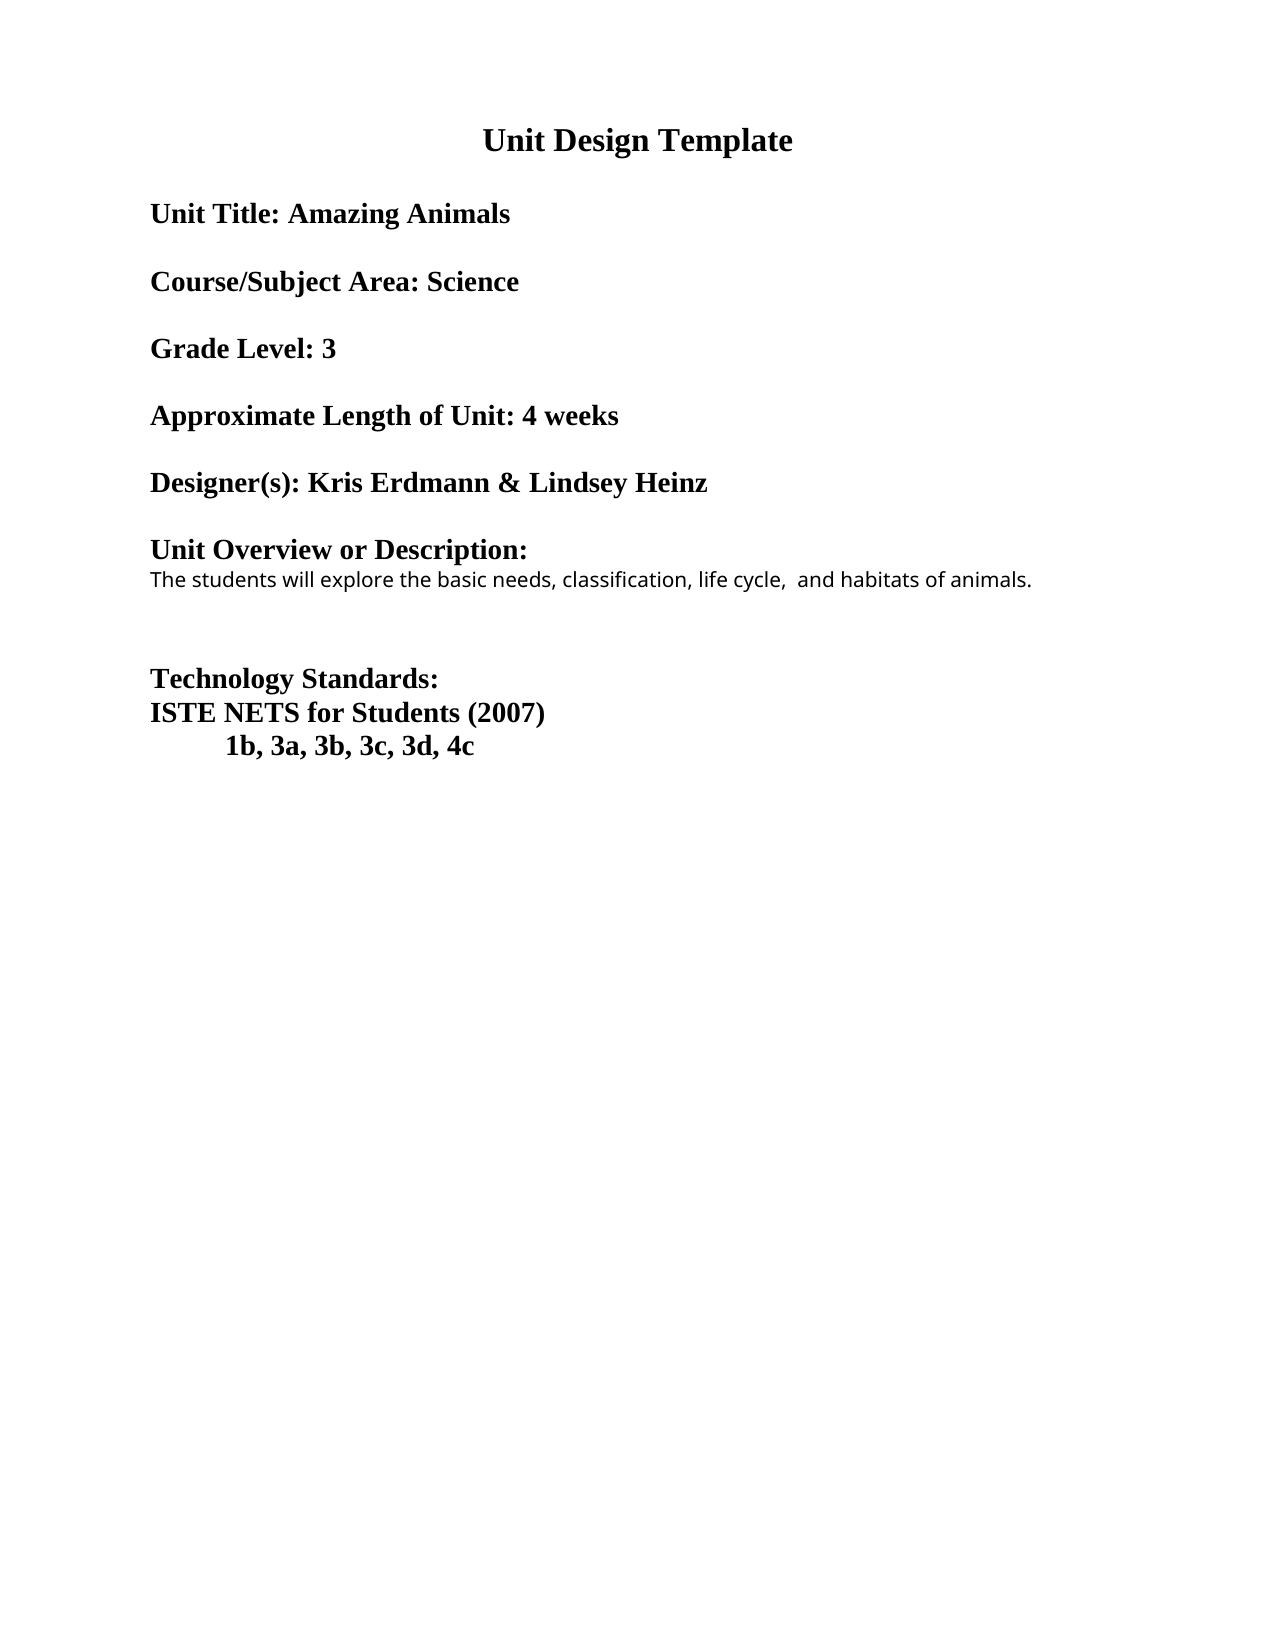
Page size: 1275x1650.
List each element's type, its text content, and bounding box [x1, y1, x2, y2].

text Grade Level: 3 [150, 331, 1125, 364]
text 1b, 3a, 3b, 3c, 3d, 4cSTAGE 1: Identifying Desired Results [150, 728, 1125, 762]
text Unit Overview or Description: [150, 532, 1125, 566]
text The students will explore the basic needs, classification, life cycle, and habitats of animals. [150, 566, 1125, 594]
text Course/Subject Area: Science [150, 264, 1125, 297]
text Technology Standards: [150, 661, 1125, 695]
text ISTE NETS for Students (2007) [150, 695, 1125, 728]
text Unit Design Template [150, 120, 1125, 158]
text Unit Title: Amazing Animals [150, 197, 1125, 230]
text Designer(s): Kris Erdmann & Lindsey Heinz [150, 465, 1125, 498]
text Approximate Length of Unit: 4 weeks [150, 398, 1125, 431]
